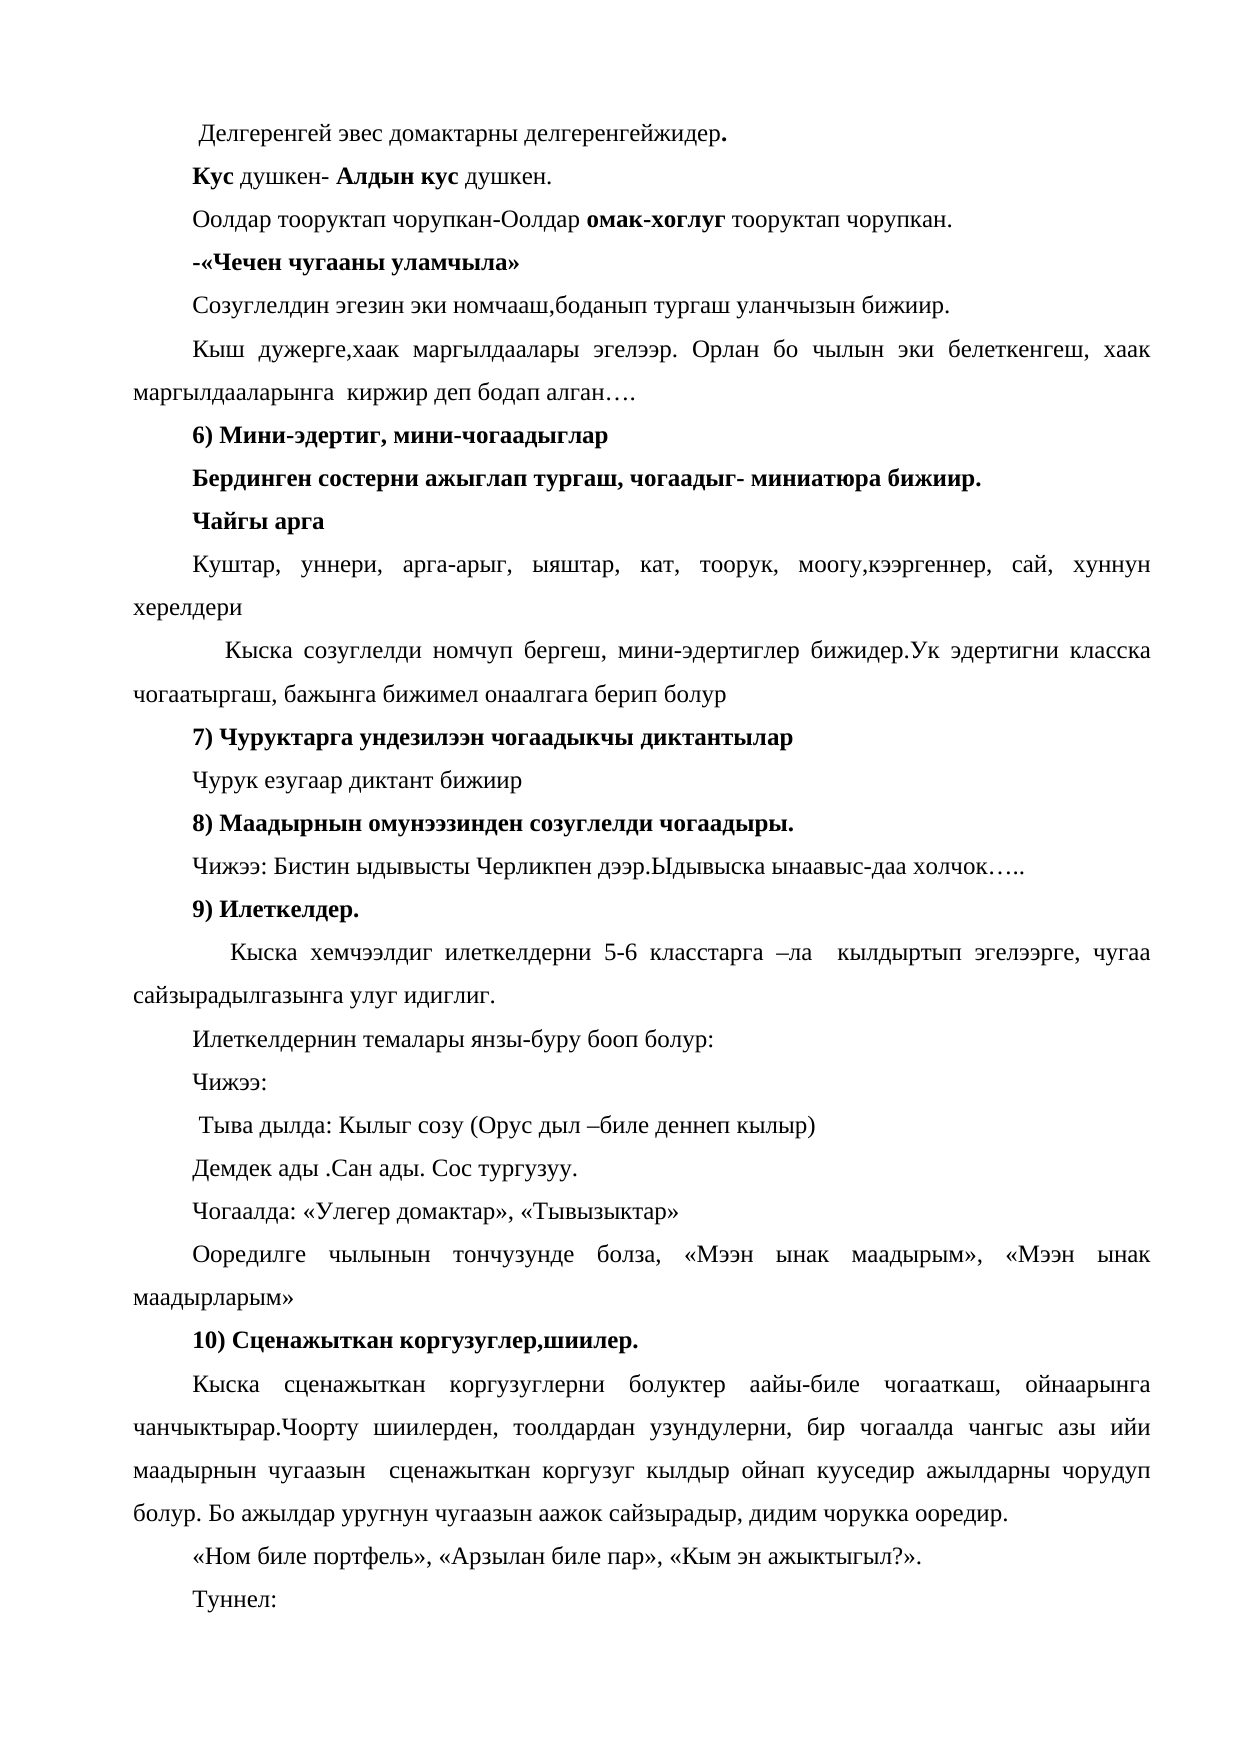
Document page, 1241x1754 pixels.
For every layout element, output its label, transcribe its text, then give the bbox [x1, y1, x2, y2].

text 7) Чуруктарга ундезилээн чогаадыкчы диктантылар [133, 722, 1152, 751]
text Кыска созуглелди номчуп бергеш, мини-эдертиглер бижидер.Ук эдертигни класска чогаатыргаш, бажынга бижимел онаалгага берип болур [133, 636, 1152, 707]
text Кус душкен- Алдын кус душкен. [133, 161, 1152, 190]
text Туннел: [133, 1584, 1152, 1613]
text -«Чечен чугааны уламчыла» [133, 247, 1152, 276]
text Илеткелдернин темалары янзы-буру бооп болур: [133, 1024, 1152, 1052]
text Чижээ: Бистин ыдывысты Черликпен дээр.Ыдывыска ынаавыс-даа холчок….. [133, 851, 1152, 880]
text Куштар, уннери, арга-арыг, ыяштар, кат, тоорук, моогу,кээргеннер, сай, хуннун херелдери [133, 549, 1152, 621]
text 8) Маадырнын омунээзинден созуглелди чогаадыры. [133, 808, 1152, 837]
text Делгеренгей эвес домактарны делгеренгейжидер. [133, 118, 1152, 147]
text «Ном биле портфель», «Арзылан биле пар», «Кым эн ажыктыгыл?». [133, 1541, 1152, 1570]
text Чогаалда: «Улегер домактар», «Тывызыктар» [133, 1196, 1152, 1225]
text 10) Сценажыткан коргузуглер,шиилер. [133, 1326, 1152, 1354]
text 6) Мини-эдертиг, мини-чогаадыглар [133, 420, 1152, 449]
text Чижээ: [133, 1067, 1152, 1096]
text Кыска хемчээлдиг илеткелдерни 5-6 класстарга –ла кылдыртып эгелээрге, чугаа сайзырадылгазынга улуг идиглиг. [133, 937, 1152, 1009]
text Тыва дылда: Кылыг созу (Орус дыл –биле деннеп кылыр) [133, 1110, 1152, 1139]
text Ооредилге чылынын тончузунде болза, «Мээн ынак маадырым», «Мээн ынак маадырларым» [133, 1239, 1152, 1311]
text Кыш дужерге,хаак маргылдаалары эгелээр. Орлан бо чылын эки белеткенгеш, хаак маргылдааларынга киржир деп бодап алган…. [133, 334, 1152, 406]
text Чурук езугаар диктант бижиир [133, 765, 1152, 794]
text Кыска сценажыткан коргузуглерни болуктер аайы-биле чогааткаш, ойнаарынга чанчыктырар.Чоорту шиилерден, тоолдардан узундулерни, бир чогаалда чангыс азы ийи маадырнын чугаазын сценажыткан коргузуг кылдыр ойнап кууседир ажылдарны чорудуп болур. Бо ажылдар уругнун чугаазын аажок сайзырадыр, дидим чорукка ооредир. [133, 1369, 1152, 1527]
text 9) Илеткелдер. [133, 894, 1152, 923]
text Чайгы арга [133, 506, 1152, 535]
text Оолдар тооруктап чорупкан-Оолдар омак-хоглуг тооруктап чорупкан. [133, 204, 1152, 233]
text Демдек ады .Сан ады. Сос тургузуу. [133, 1153, 1152, 1182]
text Созуглелдин эгезин эки номчааш,боданып тургаш уланчызын бижиир. [133, 291, 1152, 319]
text Бердинген состерни ажыглап тургаш, чогаадыг- миниатюра бижиир. [133, 463, 1152, 492]
